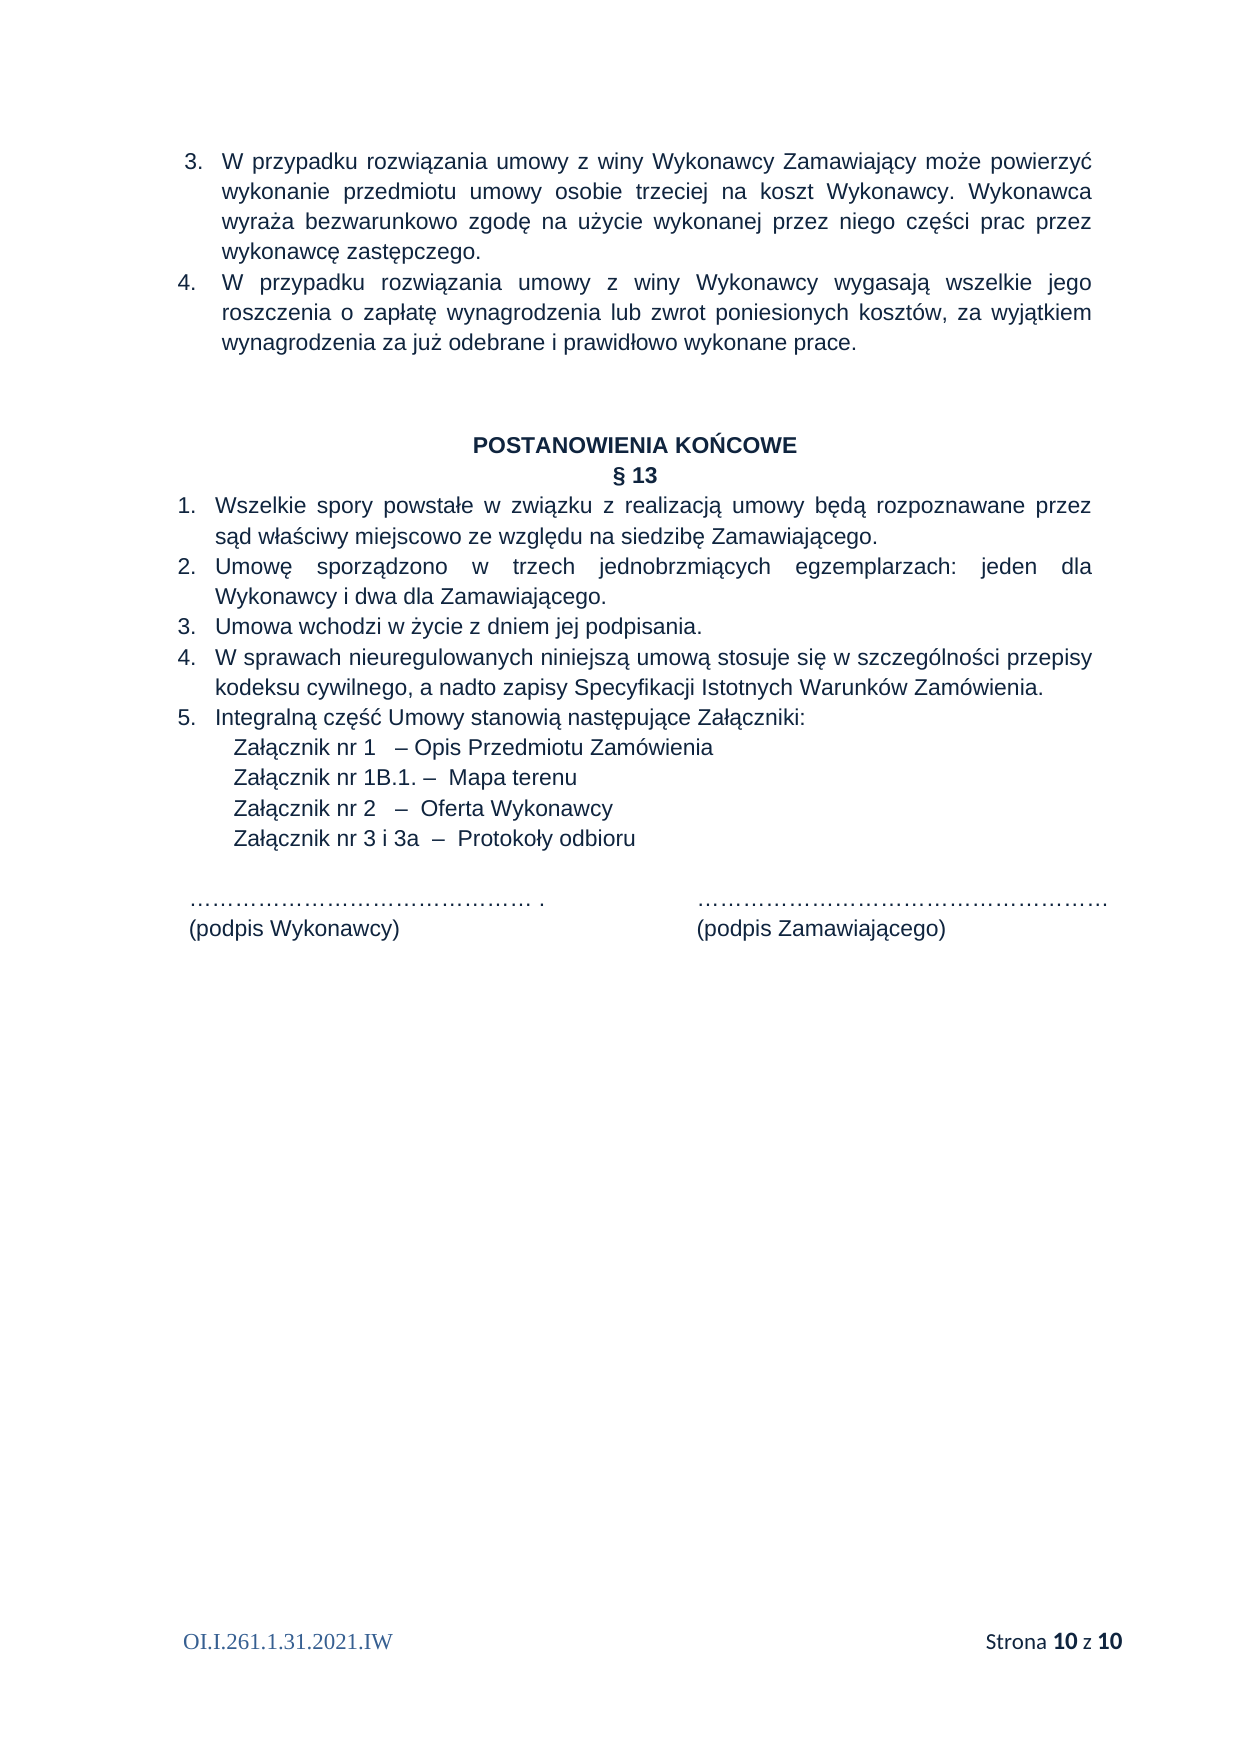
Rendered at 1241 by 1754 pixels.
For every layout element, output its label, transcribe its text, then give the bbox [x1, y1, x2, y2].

text POSTANOWIENIA KOŃCOWE [177, 432, 1093, 458]
table_header ……………………………………… . (podpis Wykonawcy) [177, 855, 685, 946]
text Załącznik nr 1B.1. – Mapa terenu [233, 764, 1093, 791]
list Umowę sporządzono w trzech jednobrzmiących egzemplarzach: jeden dla Wykonawcy i dwa dla Zamawiającego. [177, 553, 1093, 609]
text Załącznik nr 1 – Opis Przedmiotu Zamówienia [233, 734, 1093, 760]
text Załącznik nr 3 i 3a – Protokoły odbioru [233, 825, 1093, 851]
text Załącznik nr 2 – Oferta Wykonawcy [233, 794, 1093, 821]
text § 13 [177, 462, 1093, 488]
list W przypadku rozwiązania umowy z winy Wykonawcy wygasają wszelkie jego roszczenia o zapłatę wynagrodzenia lub zwrot poniesionych kosztów, za wyjątkiem wynagrodzenia za już odebrane i prawidłowo wykonane prace. [177, 268, 1093, 355]
list W przypadku rozwiązania umowy z winy Wykonawcy Zamawiający może powierzyć wykonanie przedmiotu umowy osobie trzeciej na koszt Wykonawcy. Wykonawca wyraża bezwarunkowo zgodę na użycie wykonanej przez niego części prac przez wykonawcę zastępczego. [184, 148, 1093, 264]
list W sprawach nieuregulowanych niniejszą umową stosuje się w szczególności przepisy kodeksu cywilnego, a nadto zapisy Specyfikacji Istotnych Warunków Zamówienia. [177, 643, 1093, 700]
table_header ……………………………………………… (podpis Zamawiającego) [685, 855, 1193, 946]
list Integralną część Umowy stanowią następujące Załączniki: [177, 704, 1093, 730]
list Umowa wchodzi w życie z dniem jej podpisania. [177, 613, 1093, 639]
list Wszelkie spory powstałe w związku z realizacją umowy będą rozpoznawane przez sąd właściwy miejscowo ze względu na siedzibę Zamawiającego. [177, 492, 1093, 549]
